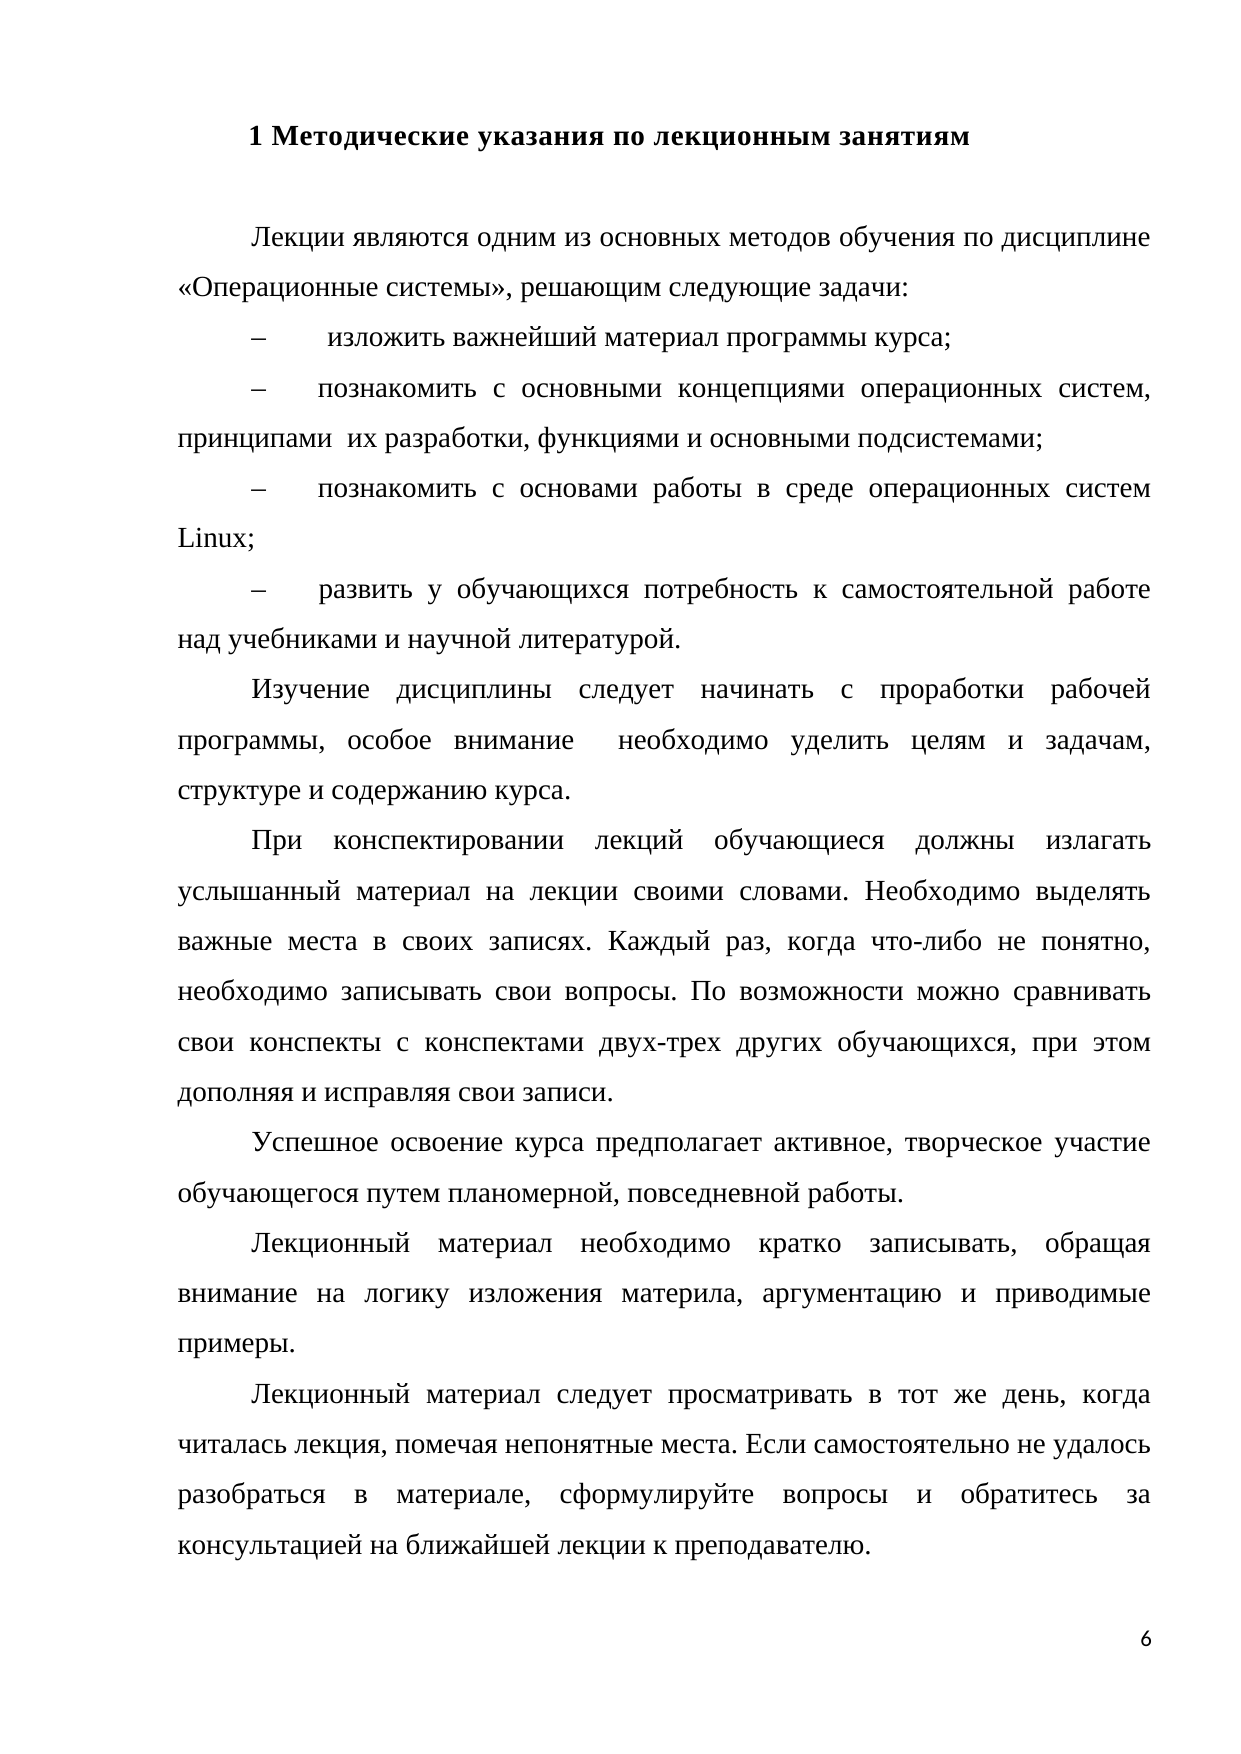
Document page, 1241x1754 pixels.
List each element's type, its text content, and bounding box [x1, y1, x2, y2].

text Лекционный материал необходимо кратко записывать, обращая внимание на логику изложения материла, аргументацию и приводимые примеры. [177, 1225, 1152, 1359]
list познакомить с основами работы в среде операционных систем Linux; [177, 470, 1152, 554]
text Лекции являются одним из основных методов обучения по дисциплине «Операционные системы», решающим следующие задачи: [177, 219, 1152, 303]
text Лекционный материал следует просматривать в тот же день, когда читалась лекция, помечая непонятные места. Если самостоятельно не удалось разобраться в материале, сформулируйте вопросы и обратитесь за консультацией на ближайшей лекции к преподавателю. [177, 1376, 1152, 1560]
list развить у обучающихся потребность к самостоятельной работе над учебниками и научной литературой. [177, 571, 1152, 655]
list изложить важнейший материал программы курса; [177, 319, 1152, 353]
text При конспектировании лекций обучающиеся должны излагать услышанный материал на лекции своими словами. Необходимо выделять важные места в своих записях. Каждый раз, когда что-либо не понятно, необходимо записывать свои вопросы. По возможности можно сравнивать свои конспекты с конспектами двух-трех других обучающихся, при этом дополняя и исправляя свои записи. [177, 822, 1152, 1108]
text 1 Методические указания по лекционным занятиям [177, 118, 1152, 152]
text Изучение дисциплины следует начинать с проработки рабочей программы, особое внимание необходимо уделить целям и задачам, структуре и содержанию курса. [177, 672, 1152, 806]
list познакомить с основными концепциями операционных систем, принципами их разработки, функциями и основными подсистемами; [177, 370, 1152, 453]
text Успешное освоение курса предполагает активное, творческое участие обучающегося путем планомерной, повседневной работы. [177, 1124, 1152, 1208]
